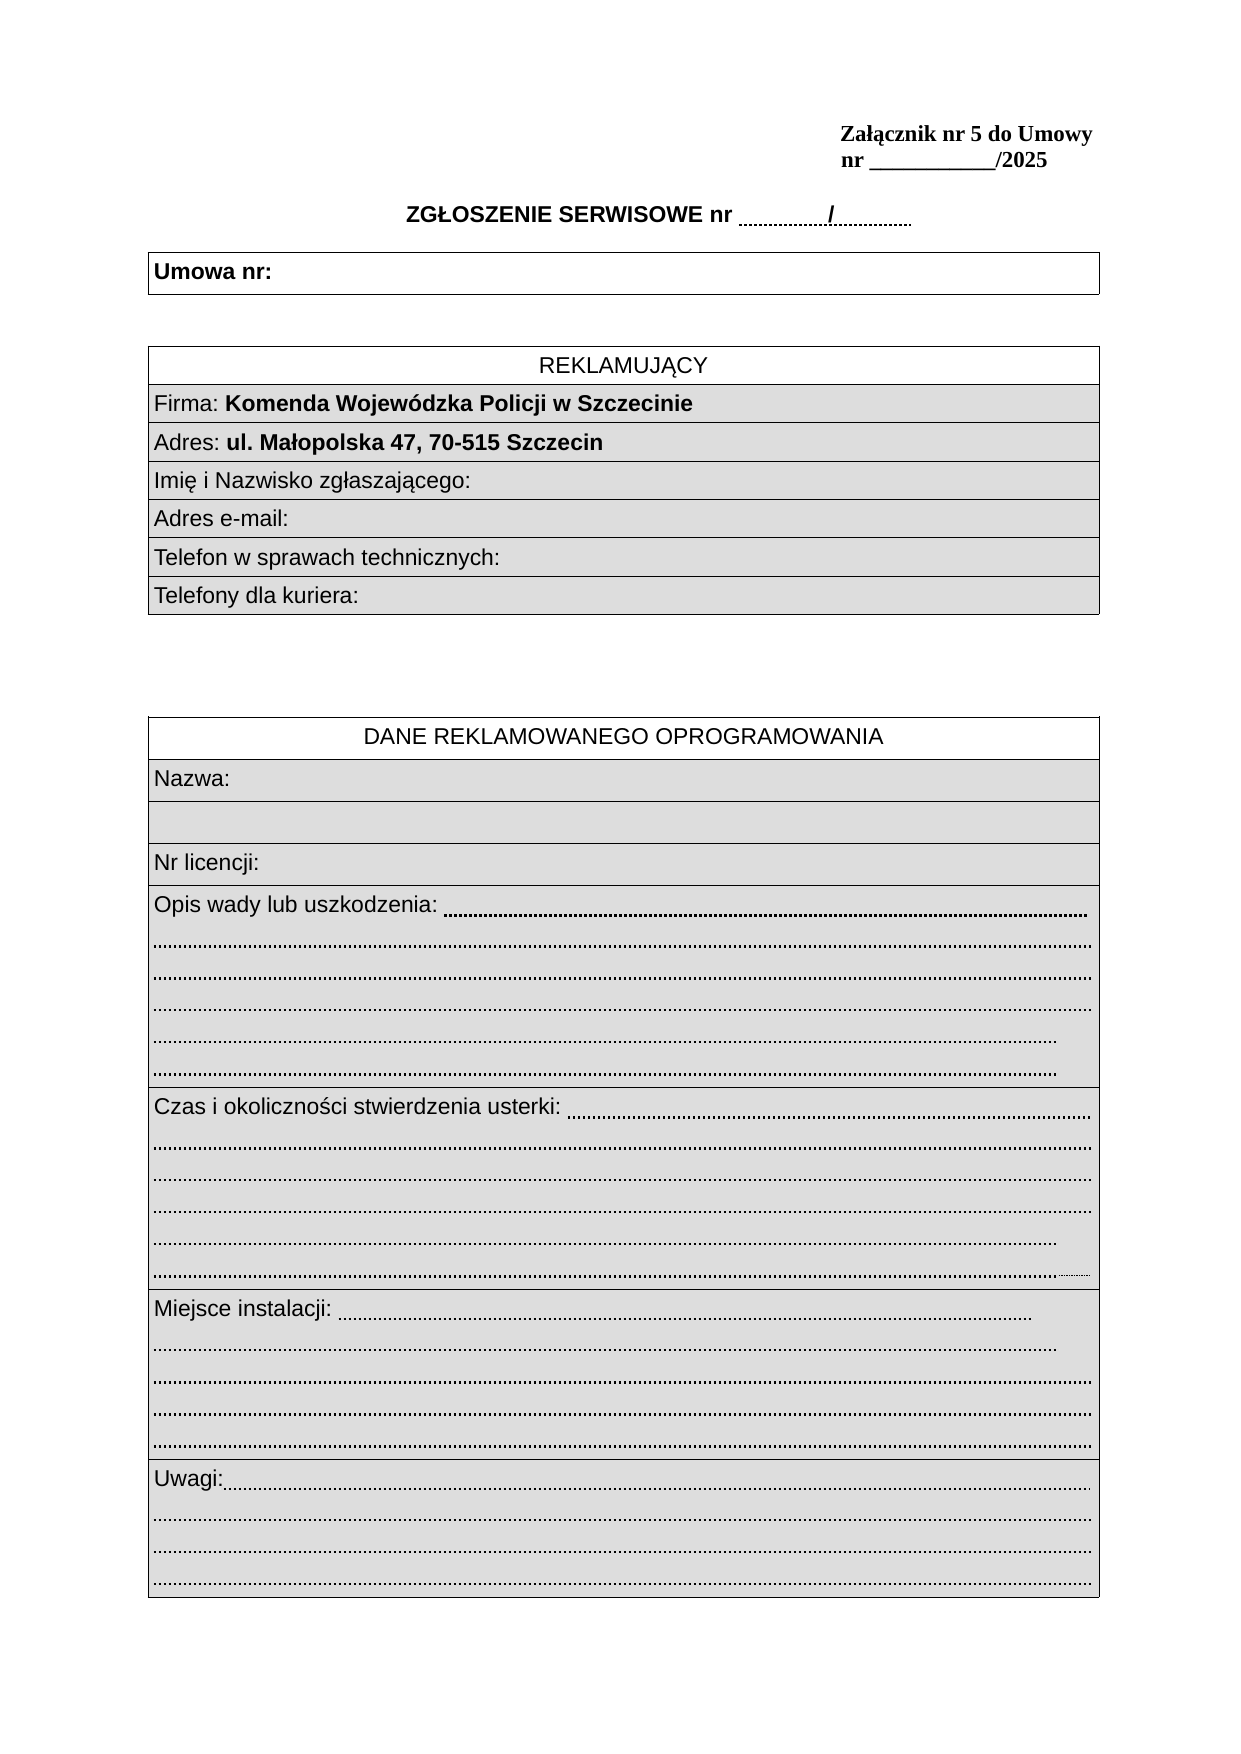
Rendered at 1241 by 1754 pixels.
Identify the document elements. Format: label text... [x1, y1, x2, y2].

table_header REKLAMUJĄCY [149, 347, 1099, 384]
table_cell [149, 802, 1099, 843]
table_cell Uwagi: [149, 1460, 1099, 1597]
text Załącznik nr 5 do Umowy [177, 120, 1092, 146]
table_header Umowa nr: [149, 253, 1099, 294]
table_cell Adres: ul. Małopolska 47, 70-515 Szczecin [149, 423, 1099, 461]
table_cell Telefony dla kuriera: [149, 577, 1099, 614]
table_cell Imię i Nazwisko zgłaszającego: [149, 462, 1099, 499]
table_cell Nazwa: [149, 760, 1099, 801]
table_header DANE REKLAMOWANEGO OPROGRAMOWANIA [149, 718, 1099, 759]
table_cell Nr licencji: [149, 844, 1099, 885]
table_cell Miejsce instalacji: [149, 1290, 1099, 1459]
text nr ___________/2025 [812, 146, 1092, 173]
table_cell Czas i okoliczności stwierdzenia usterki: [149, 1088, 1099, 1289]
table_cell Opis wady lub uszkodzenia: [149, 886, 1099, 1087]
table_cell Telefon w sprawach technicznych: [149, 538, 1099, 576]
text ZGŁOSZENIE SERWISOWE nr / [148, 201, 1092, 227]
table_cell Firma: Komenda Wojewódzka Policji w Szczecinie [149, 385, 1099, 422]
table_cell Adres e-mail: [149, 500, 1099, 537]
